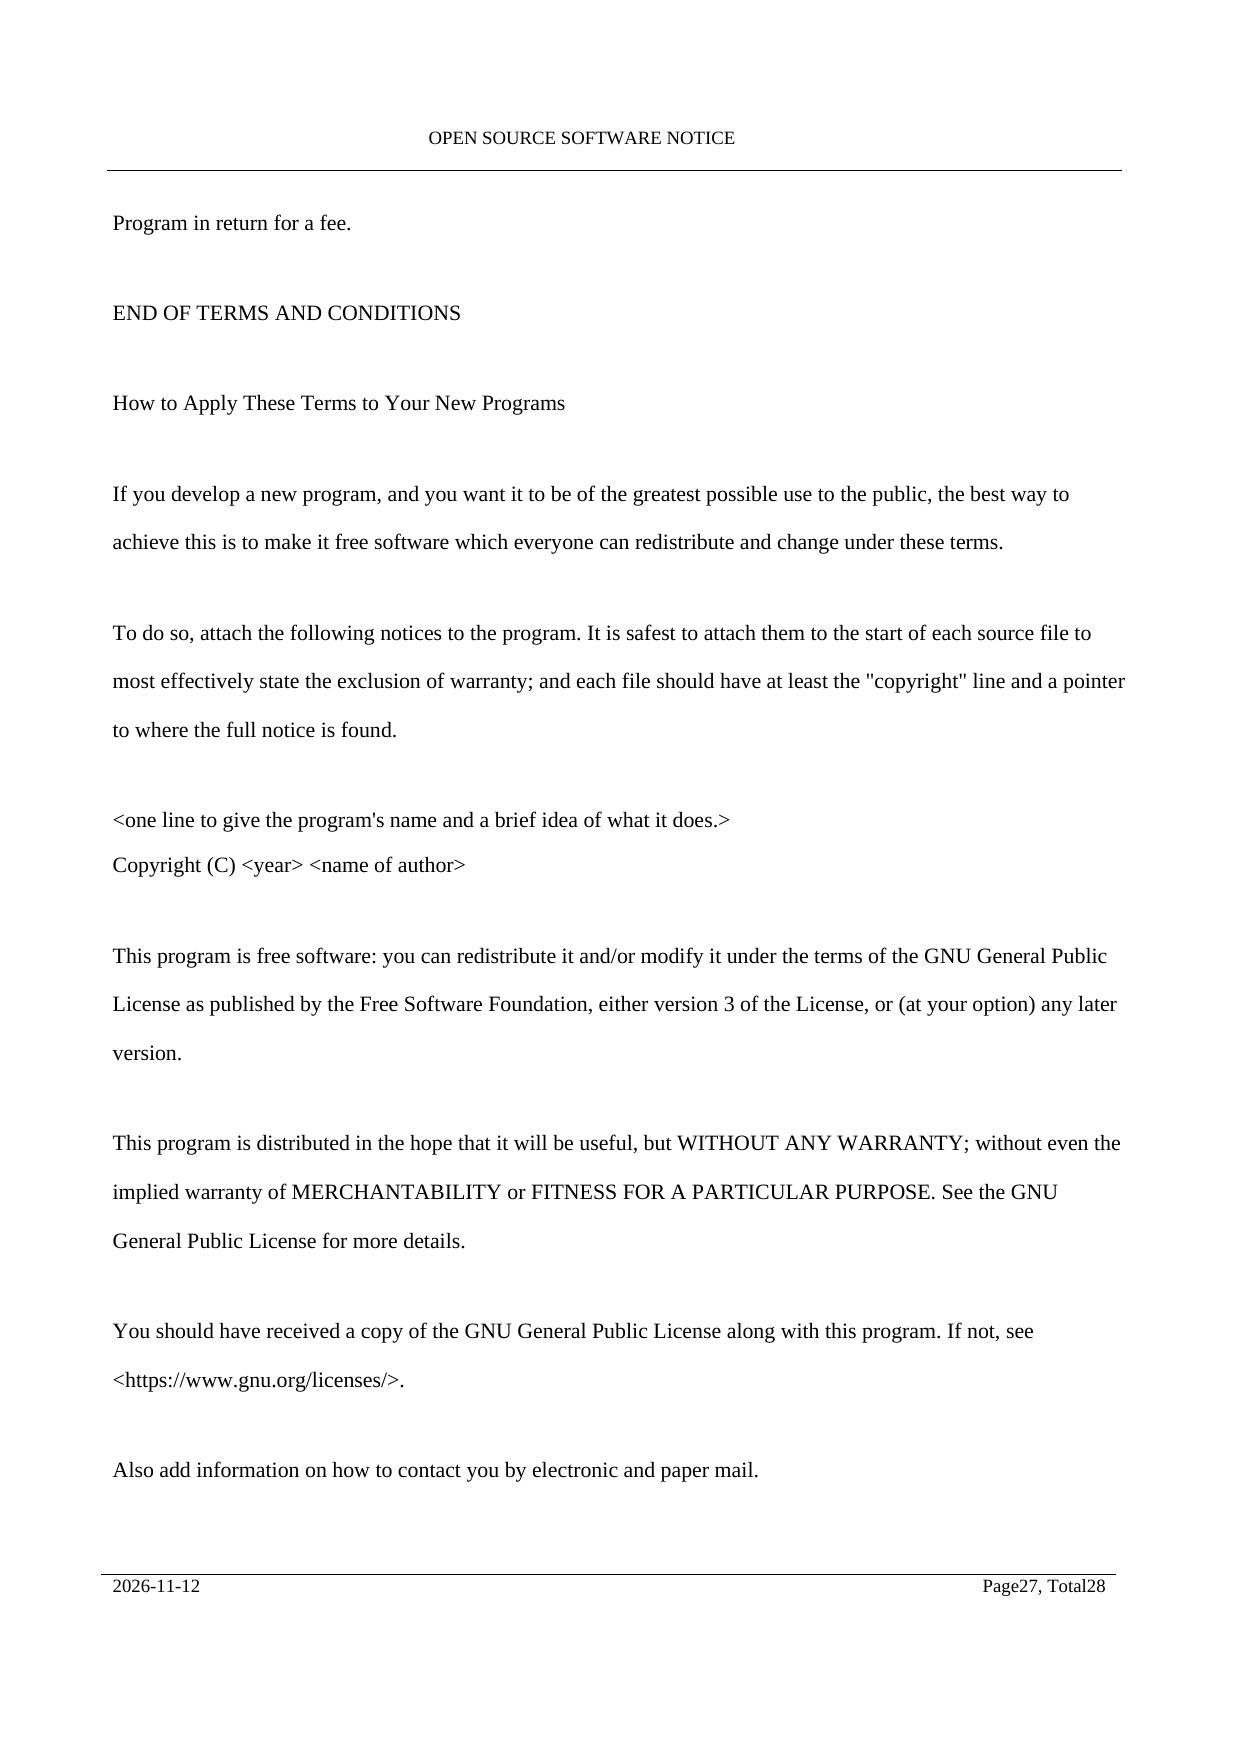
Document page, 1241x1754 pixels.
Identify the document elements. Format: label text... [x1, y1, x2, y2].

text This program is distributed in the hope that it will be useful, but WITHOUT ANY WARRANTY; without even the implied warranty of MERCHANTABILITY or FITNESS FOR A PARTICULAR PURPOSE. See the GNU General Public License for more details. [112, 1127, 1128, 1257]
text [112, 206, 1128, 239]
text Also add information on how to contact you by electronic and paper mail. [112, 1453, 1128, 1486]
text To do so, attach the following notices to the program. It is safest to attach them to the start of each source file to most effectively state the exclusion of warranty; and each file should have at least the "copyright" line and a pointer to where the full notice is found. [112, 616, 1128, 746]
text You should have received a copy of the GNU General Public License along with this program. If not, see <https://www.gnu.org/licenses/>. [112, 1314, 1128, 1396]
text This program is free software: you can redistribute it and/or modify it under the terms of the GNU General Public License as published by the Free Software Foundation, either version 3 of the License, or (at your option) any later version. [112, 939, 1128, 1069]
text END OF TERMS AND CONDITIONS [112, 297, 1128, 329]
text Copyright (C) <year> <name of author> [112, 849, 1128, 881]
text <one line to give the program's name and a brief idea of what it does.> [112, 804, 1128, 836]
text How to Apply These Terms to Your New Programs [112, 387, 1128, 419]
text If you develop a new program, and you want it to be of the greatest possible use to the public, the best way to achieve this is to make it free software which everyone can redistribute and change under these terms. [112, 477, 1128, 558]
